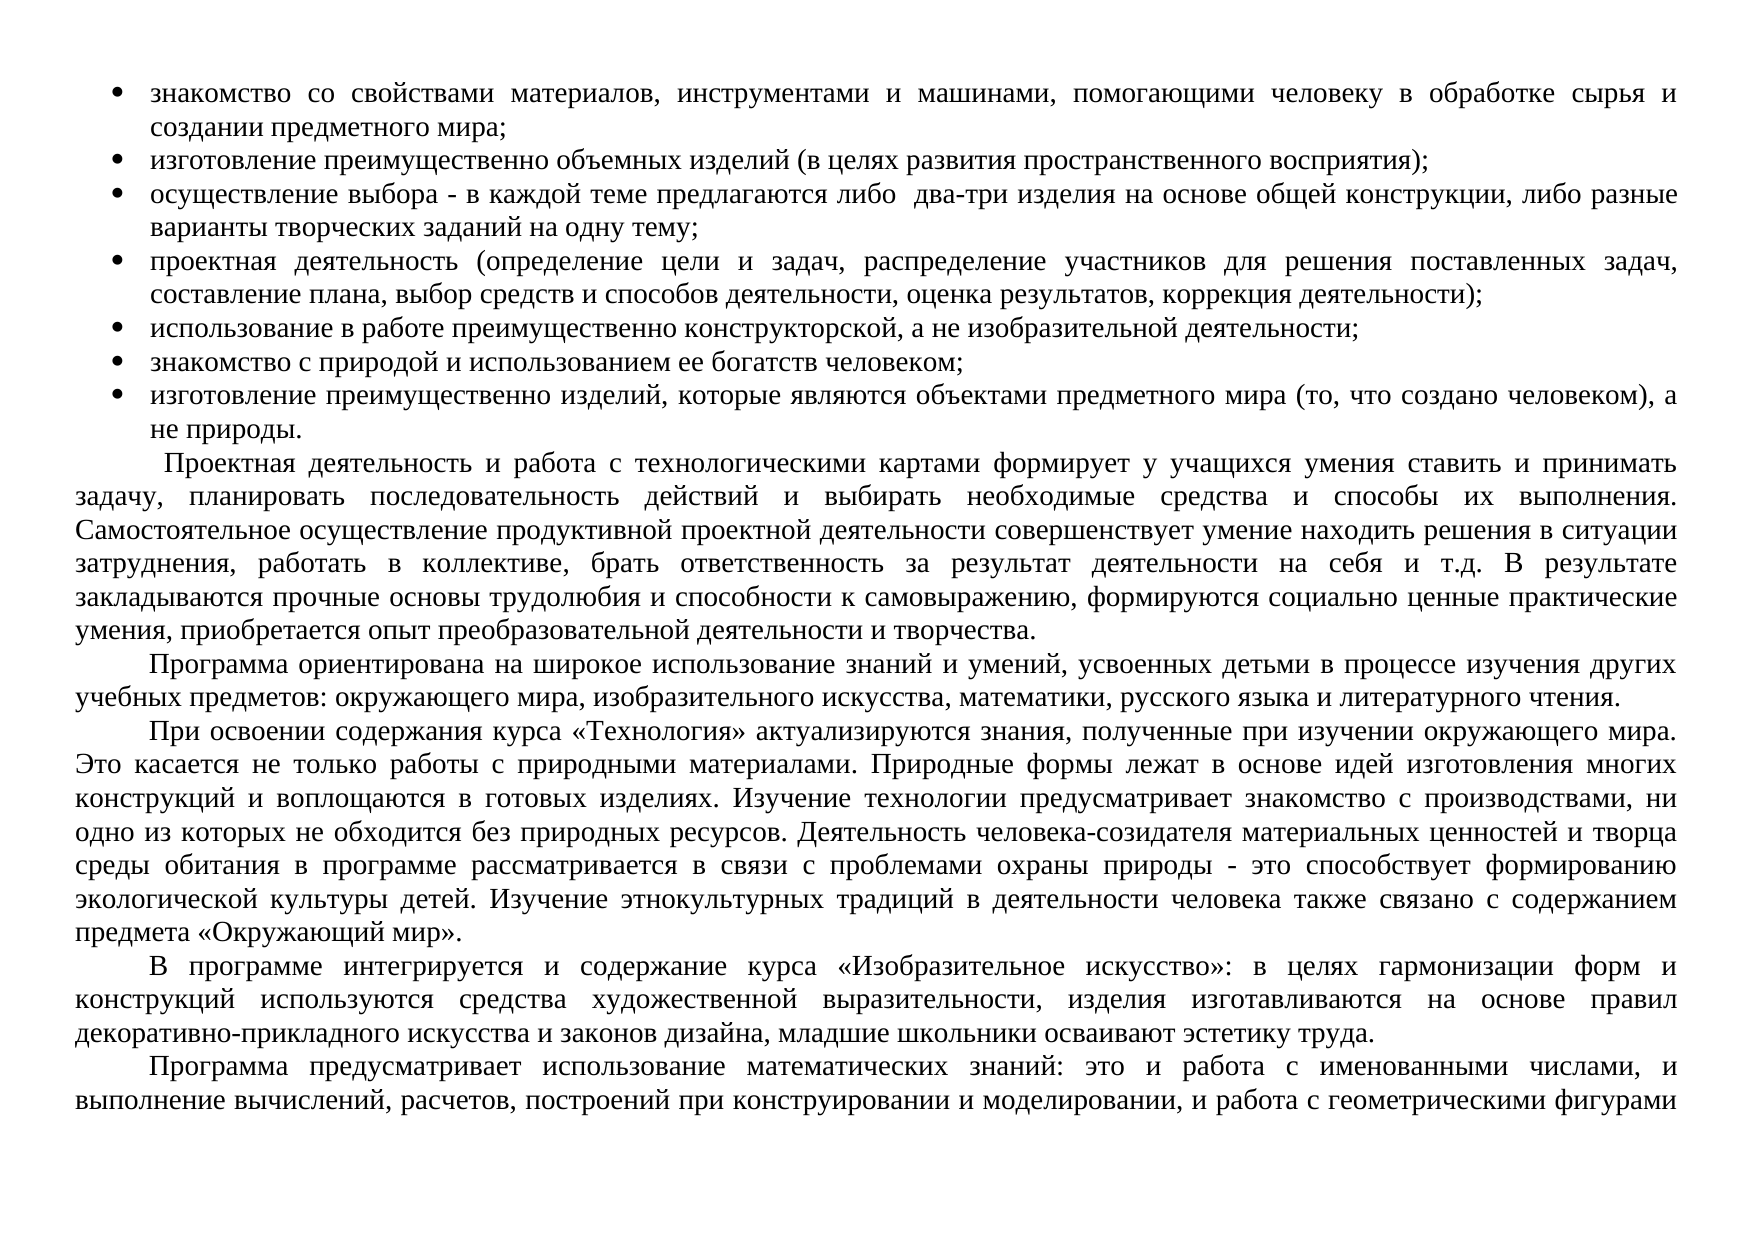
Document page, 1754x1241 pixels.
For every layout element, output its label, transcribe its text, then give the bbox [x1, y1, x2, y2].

list знакомство с природой и использованием ее богатств человеком; [112, 344, 1679, 377]
list изготовление преимущественно объемных изделий (в целях развития пространственного восприятия); [112, 142, 1679, 176]
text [75, 1048, 1679, 1116]
list проектная деятельность (определение цели и задач, распределение участников для решения поставленных задач, составление плана, выбор средств и способов деятельности, оценка результатов, коррекция деятельности); [112, 243, 1679, 310]
text При освоении содержания курса «Технология» актуализируются знания, полученные при изучении окружающего мира. Это касается не только работы с природными материалами. Природные формы лежат в основе идей изготовления многих конструкций и воплощаются в готовых изделиях. Изучение технологии предусматривает знакомство с производствами, ни одно из которых не обходится без природных ресурсов. Деятельность человека-созидателя материальных ценностей и творца среды обитания в программе рассматривается в связи с проблемами охраны природы - это способствует формированию экологической культуры детей. Изучение этнокультурных традиций в деятельности человека также связано с содержанием предмета «Окружающий мир». [75, 713, 1679, 948]
text Проектная деятельность и работа с технологическими картами формирует у учащихся умения ставить и принимать задачу, планировать последовательность действий и выбирать необходимые средства и способы их выполнения. Самостоятельное осуществление продуктивной проектной деятельности совершенствует умение находить решения в ситуации затруднения, работать в коллективе, брать ответственность за результат деятельности на себя и т.д. В результате закладываются прочные основы трудолюбия и способности к самовыражению, формируются социально ценные практические умения, приобретается опыт преобразовательной деятельности и творчества. [75, 445, 1679, 646]
list использование в работе преимущественно конструкторской, а не изобразительной деятельности; [112, 310, 1679, 344]
text Программа ориентирована на широкое использование знаний и умений, усвоенных детьми в процессе изучения других учебных предметов: окружающего мира, изобразительного искусства, математики, русского языка и литературного чтения. [75, 646, 1679, 713]
text В программе интегрируется и содержание курса «Изобразительное искусство»: в целях гармонизации форм и конструкций используются средства художественной выразительности, изделия изготавливаются на основе правил декоративно-прикладного искусства и законов дизайна, младшие школьники осваивают эстетику труда. [75, 948, 1679, 1048]
list изготовление преимущественно изделий, которые являются объектами предметного мира (то, что создано человеком), а не природы. [112, 377, 1679, 445]
list знакомство со свойствами материалов, инструментами и машинами, помогающими человеку в обработке сырья и создании предметного мира; [112, 75, 1679, 142]
list осуществление выбора - в каждой теме предлагаются либо два-три изделия на основе общей конструкции, либо разные варианты творческих заданий на одну тему; [112, 176, 1679, 243]
